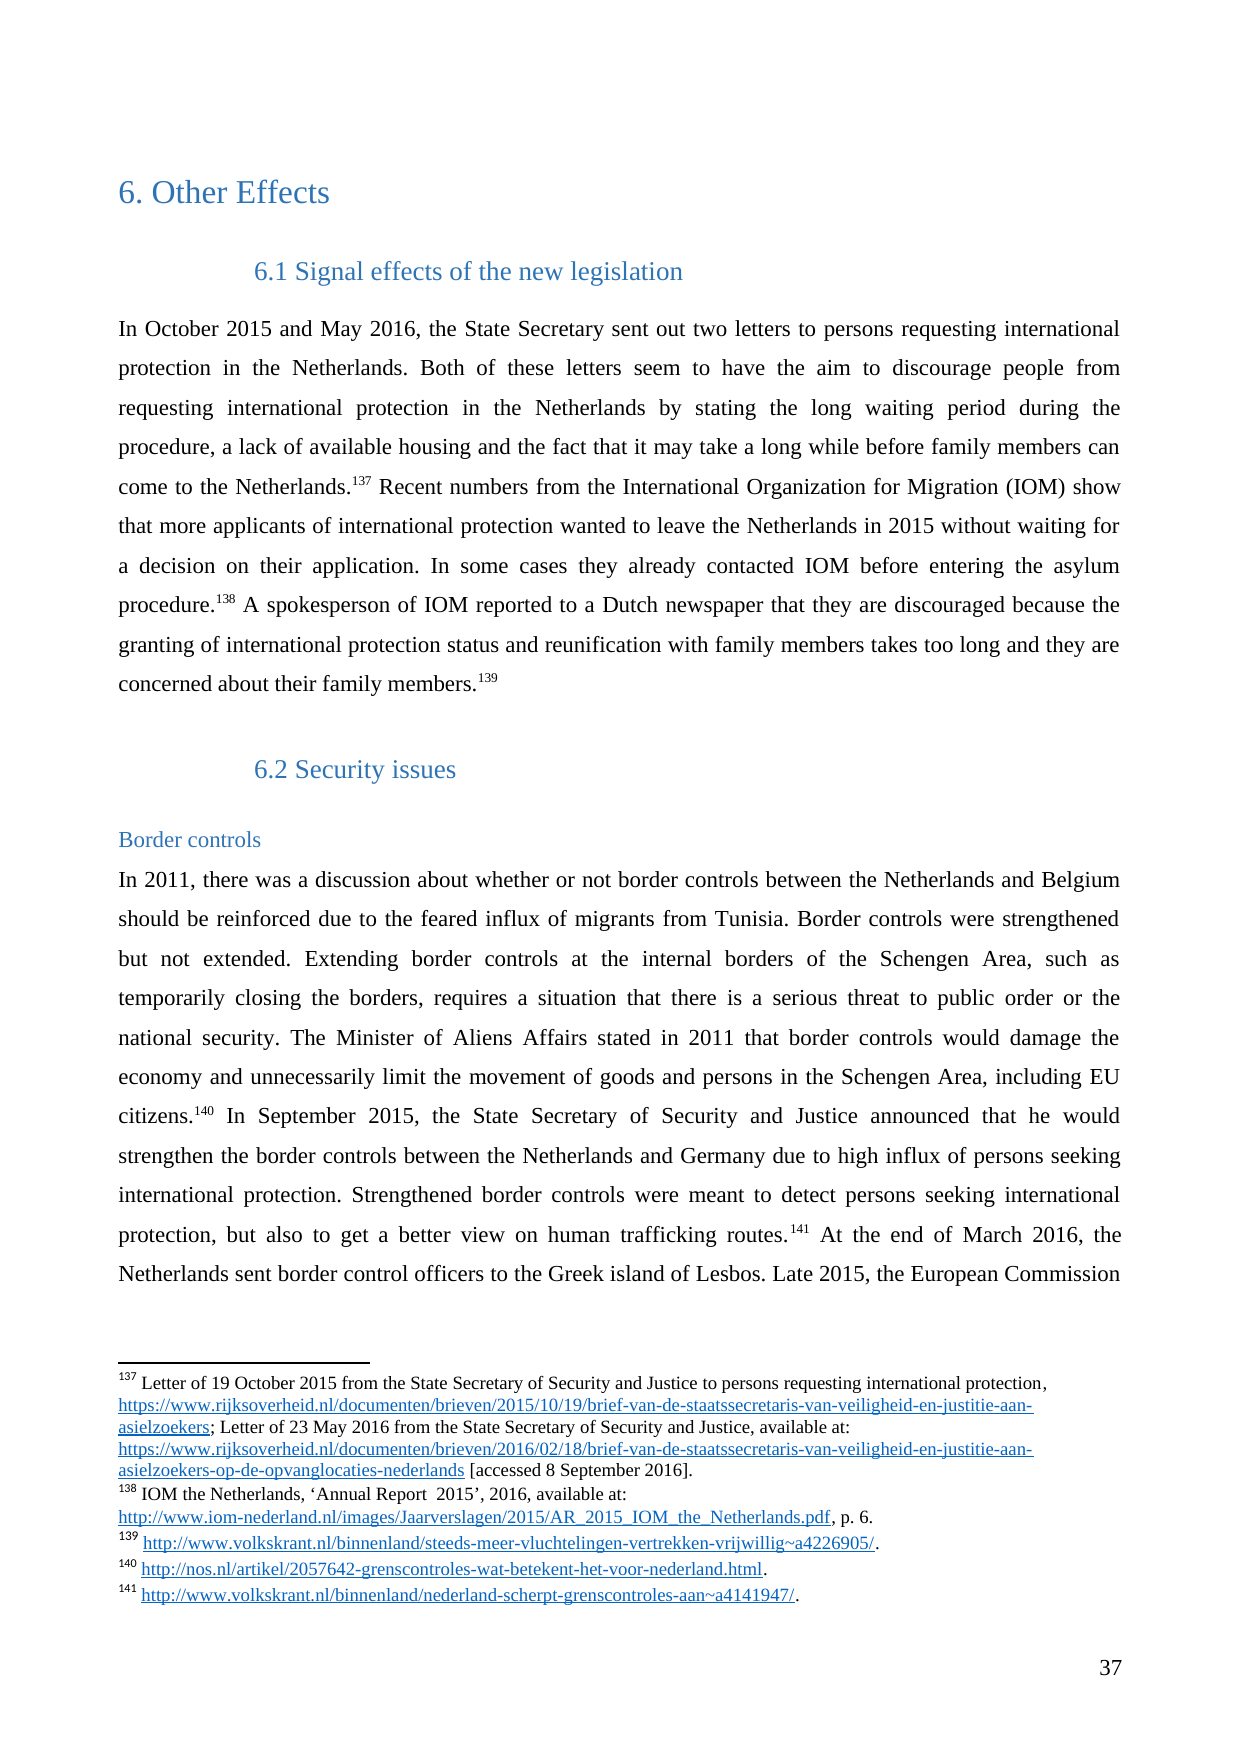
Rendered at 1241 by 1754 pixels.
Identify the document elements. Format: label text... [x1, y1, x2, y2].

text Border controls [118, 826, 1122, 853]
text In October 2015 and May 2016, the State Secretary sent out two letters to persons requesting international protection in the Netherlands. Both of these letters seem to have the aim to discourage people from requesting international protection in the Netherlands by stating the long waiting period during the procedure, a lack of available housing and the fact that it may take a long while before family members can come to the Netherlands. Recent numbers from the International Organization for Migration (IOM) show that more applicants of international protection wanted to leave the Netherlands in 2015 without waiting for a decision on their application. In some cases they already contacted IOM before entering the asylum procedure. A spokesperson of IOM reported to a Dutch newspaper that they are discouraged because the granting of international protection status and reunification with family members takes too long and they are concerned about their family members. [118, 315, 1122, 696]
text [118, 866, 1122, 1287]
subtitle 6. Other Effects [118, 173, 1122, 211]
subtitle 6.1 Signal effects of the new legislation [254, 255, 1122, 286]
subtitle 6.2 Security issues [254, 753, 1122, 784]
